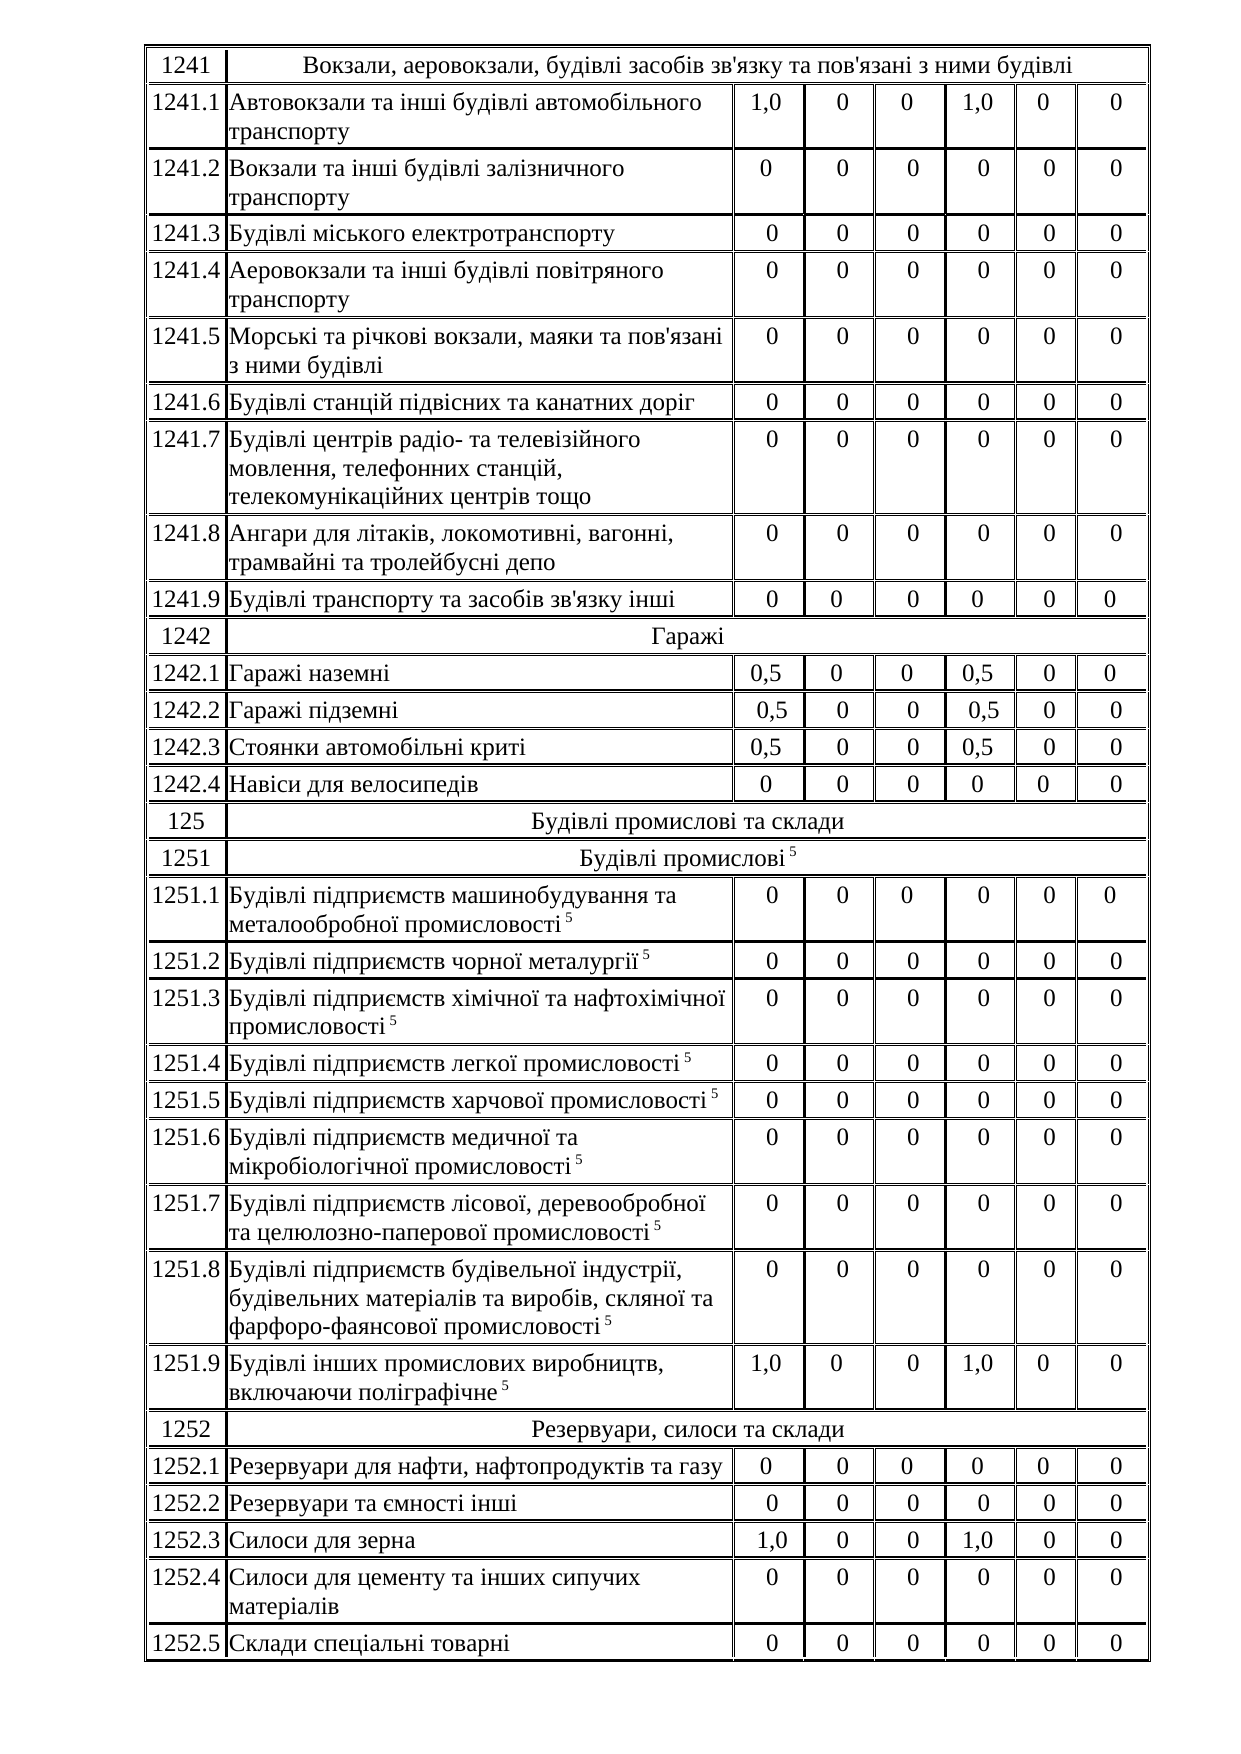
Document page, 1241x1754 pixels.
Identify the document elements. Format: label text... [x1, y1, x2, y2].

table_cell 0 [804, 1625, 875, 1659]
table_cell 0 [876, 980, 944, 1043]
table_cell Гаражі підземні [228, 693, 732, 726]
table_cell 0 [876, 422, 944, 513]
table_cell 1251.1 [147, 874, 225, 940]
table_cell Вокзали, аеровокзали, будівлі засобів зв'язку та пов'язані з ними будівлі [226, 48, 1148, 81]
table_cell 0 [947, 319, 1014, 381]
table_cell 0 [876, 216, 944, 250]
table_cell 0 [1078, 653, 1148, 689]
table_cell Стоянки автомобільні криті [228, 730, 732, 763]
table_cell 0 [876, 693, 944, 726]
table_cell 0 [1077, 81, 1148, 147]
table_cell 1251.9 [145, 1343, 226, 1408]
table_cell 0 [1078, 213, 1149, 250]
table_cell 0 [1078, 381, 1148, 418]
table_cell Будівлі промислові та склади [228, 800, 1148, 837]
table_cell 0 [1078, 418, 1148, 513]
table_cell 1251.4 [145, 1043, 226, 1080]
table_cell 0 [806, 730, 873, 763]
table_cell 0 [947, 150, 1014, 213]
table_cell 0 [876, 1120, 944, 1182]
table_cell 1242.1 [147, 653, 225, 689]
table_cell 0 [735, 1560, 803, 1622]
table_cell 0 [735, 1046, 803, 1080]
table_cell 1251.6 [145, 1117, 226, 1182]
table_cell 0 [806, 150, 873, 213]
table_cell 0 [735, 216, 803, 250]
table_cell 0 [947, 582, 1014, 615]
table_cell 0 [1078, 147, 1148, 213]
table_cell 0 [1017, 656, 1075, 689]
table_cell 0 [806, 767, 873, 800]
table_cell Будівлі підприємств легкої промисловості 5 [228, 1046, 732, 1080]
table_cell 0 [876, 730, 944, 763]
table_cell 0 [1017, 582, 1075, 615]
table_cell 0 [735, 1186, 803, 1248]
table_cell 0 [806, 943, 873, 977]
table_cell 1241 [147, 48, 226, 81]
table_cell 0 [735, 385, 803, 418]
table_cell 0 [1017, 1252, 1075, 1343]
table_cell 125 [147, 800, 225, 837]
table_cell 1242 [147, 615, 225, 652]
table_cell 0 [806, 1523, 873, 1556]
table_cell 0 [947, 767, 1014, 800]
table_cell 1252.2 [147, 1482, 225, 1519]
table_cell 0 [947, 216, 1014, 250]
table_cell 0 [735, 1083, 803, 1117]
table_cell Будівлі інших промислових виробництв, включаючи поліграфічне 5 [228, 1346, 732, 1408]
table_cell 0 [806, 1449, 873, 1482]
table_cell Силоси для цементу та інших сипучих матеріалів [228, 1560, 732, 1622]
table_cell 0 [806, 693, 873, 726]
table_cell 0 [1078, 579, 1148, 615]
table_cell Будівлі підприємств чорної металургії 5 [228, 943, 732, 977]
table_cell 0 [876, 1186, 944, 1248]
table_cell 0,5 [947, 693, 1014, 726]
table_cell 0 [1078, 726, 1148, 763]
table_cell 0 [1078, 689, 1148, 726]
table_cell Гаражі наземні [228, 656, 732, 689]
table_cell 0 [735, 150, 803, 213]
table_cell 0 [947, 1120, 1014, 1182]
table_cell 0 [735, 1449, 803, 1482]
table_cell 1,0 [735, 85, 803, 147]
table_cell 1252.1 [147, 1445, 225, 1482]
table_cell Ангари для літаків, локомотивні, вагонні, трамвайні та тролейбусні депо [228, 516, 732, 578]
table_cell 1241.6 [147, 381, 225, 418]
table_cell 0 [806, 516, 873, 578]
table_cell 0 [806, 385, 873, 418]
table_cell 0 [735, 582, 803, 615]
table_cell 0 [1017, 878, 1075, 940]
table_cell 0 [947, 980, 1014, 1043]
table_cell 0 [1077, 1080, 1149, 1117]
table_cell Будівлі підприємств хімічної та нафтохімічної промисловості 5 [228, 980, 732, 1043]
table_cell 0 [876, 878, 944, 940]
table_cell Гаражі [228, 615, 1148, 652]
table_cell 1,0 [947, 85, 1014, 147]
table_cell Будівлі підприємств лісової, деревообробної та целюлозно-паперової промисловості 5 [228, 1186, 732, 1248]
table_cell 0 [1017, 693, 1075, 726]
table_cell 0 [735, 878, 803, 940]
table_cell 0 [876, 1560, 944, 1622]
table_cell 0,5 [735, 730, 803, 763]
table_cell 0 [1017, 730, 1075, 763]
table_cell 0 [1017, 253, 1075, 316]
table_cell 0 [735, 943, 803, 977]
table_cell 0 [1017, 216, 1075, 250]
table_cell 0 [1078, 977, 1148, 1043]
table_cell Резервуари для нафти, нафтопродуктів та газу [228, 1449, 732, 1482]
table_cell 0 [806, 1083, 873, 1117]
table_cell 0 [806, 1186, 873, 1248]
table_cell 1241.7 [147, 418, 225, 513]
table_cell Будівлі підприємств машинобудування та металообробної промисловості 5 [228, 878, 732, 940]
table_cell 0 [1017, 385, 1075, 418]
table_cell 0 [1077, 513, 1149, 578]
table_cell 0,5 [735, 656, 803, 689]
table_cell 0 [1078, 1183, 1148, 1248]
table_cell 0 [876, 85, 944, 147]
table_cell 0 [876, 1046, 944, 1080]
table_cell 0 [947, 422, 1014, 513]
table_cell 0 [735, 253, 803, 316]
table_cell 0 [1078, 1248, 1148, 1343]
table_cell Будівлі станцій підвісних та канатних доріг [228, 385, 732, 418]
table_cell 0 [1078, 874, 1148, 940]
table_cell 0 [947, 1046, 1014, 1080]
table_cell Будівлі промислові 5 [228, 837, 1148, 874]
table_cell 0,5 [735, 693, 803, 726]
table_cell 0 [806, 85, 873, 147]
table_cell 0 [1078, 1445, 1148, 1482]
table_cell 0 [735, 319, 803, 381]
table_cell 1241.2 [147, 147, 225, 213]
table_cell 1251.8 [147, 1248, 225, 1343]
table_cell Склади спеціальні товарні [226, 1625, 734, 1659]
table_cell 1251.7 [147, 1183, 225, 1248]
table_cell 1251.3 [147, 977, 225, 1043]
table_cell Будівлі підприємств харчової промисловості 5 [228, 1083, 732, 1117]
table_cell 0 [1078, 1556, 1148, 1622]
table_cell 0 [876, 1523, 944, 1556]
table_cell 0 [806, 1046, 873, 1080]
table_cell 1242.3 [147, 726, 225, 763]
table_cell 1241.1 [147, 81, 225, 147]
table_cell 1242.2 [147, 689, 225, 726]
table_cell 0 [947, 1186, 1014, 1248]
table_cell 1251 [147, 837, 225, 874]
table_cell 1241.9 [147, 579, 225, 615]
table_cell 0 [806, 1346, 873, 1408]
table_cell 0 [876, 1252, 944, 1343]
table_cell 0 [1017, 150, 1075, 213]
table_cell Будівлі міського електротранспорту [228, 216, 732, 250]
table_cell 0 [1078, 940, 1148, 977]
table_cell 1252.4 [147, 1556, 225, 1622]
table_cell 1252.5 [147, 1622, 226, 1659]
table_cell Автовокзали та інші будівлі автомобільного транспорту [228, 85, 732, 147]
table_cell 0 [806, 878, 873, 940]
table_cell Навіси для велосипедів [228, 767, 732, 800]
table_cell 0 [947, 1449, 1014, 1482]
table_cell 0 [1017, 1523, 1075, 1556]
table_cell 1251.2 [147, 940, 225, 977]
table_cell Силоси для зерна [228, 1523, 732, 1556]
table_cell 0 [876, 516, 944, 578]
table_cell 0 [1017, 1083, 1075, 1117]
table_cell 0 [735, 767, 803, 800]
table_cell 0 [806, 319, 873, 381]
table_cell 0 [735, 1120, 803, 1182]
table_cell 0 [735, 1486, 803, 1519]
table_cell 0 [876, 319, 944, 381]
table_cell 0 [1017, 1486, 1075, 1519]
table_cell 0 [1017, 1560, 1075, 1622]
table_cell 0 [1016, 1625, 1077, 1659]
table_cell 0 [1077, 316, 1149, 381]
table_cell 0 [947, 878, 1014, 940]
table_cell 0 [876, 150, 944, 213]
table_cell 0 [1077, 1343, 1149, 1408]
table_cell Будівлі підприємств будівельної індустрії, будівельних матеріалів та виробів, скляної та фарфоро-фаянсової промисловості 5 [228, 1252, 732, 1343]
table_cell 0 [1017, 767, 1075, 800]
table_cell 0 [1077, 1043, 1149, 1080]
table_cell 0 [1077, 1117, 1149, 1182]
table_cell 0 [947, 385, 1014, 418]
table_cell 0 [1078, 1519, 1148, 1556]
table_cell 0 [1017, 1120, 1075, 1182]
table_cell 1241.4 [145, 250, 226, 316]
table_cell 0 [1017, 1046, 1075, 1080]
table_cell 0 [735, 980, 803, 1043]
table_cell 0 [806, 656, 873, 689]
table_cell 0 [1017, 422, 1075, 513]
table_cell 0,5 [947, 730, 1014, 763]
table_cell 1,0 [735, 1523, 803, 1556]
table_cell 0 [806, 1486, 873, 1519]
table_cell 0 [876, 385, 944, 418]
table_cell Будівлі центрів радіо- та телевізійного мовлення, телефонних станцій, телекомунікаційних центрів тощо [228, 422, 732, 513]
table_cell 0 [947, 1560, 1014, 1622]
table_cell 0 [1078, 1482, 1148, 1519]
table_cell 0 [876, 1449, 944, 1482]
table_cell 1251.5 [145, 1080, 226, 1117]
table_cell Вокзали та інші будівлі залізничного транспорту [228, 150, 732, 213]
table_cell 0 [806, 253, 873, 316]
table_cell 0 [876, 1083, 944, 1117]
table_cell 0 [947, 253, 1014, 316]
table_cell 0 [876, 943, 944, 977]
table_cell 0 [876, 253, 944, 316]
table_cell 0 [876, 1346, 944, 1408]
table_cell Морські та річкові вокзали, маяки та пов'язані з ними будівлі [228, 319, 732, 381]
table_cell 0 [735, 1252, 803, 1343]
table_cell 0 [806, 1120, 873, 1182]
table_cell 0 [945, 1625, 1016, 1659]
table_cell 0 [735, 422, 803, 513]
table_cell 1241.8 [145, 513, 226, 578]
table_cell 0 [875, 1625, 945, 1659]
table_cell 0 [735, 516, 803, 578]
table_cell 1242.4 [147, 763, 225, 800]
table_cell 0 [806, 216, 873, 250]
table_cell 0 [1017, 1449, 1075, 1482]
table_cell 1,0 [947, 1346, 1014, 1408]
table_cell 0 [1017, 943, 1075, 977]
table_cell 0 [1078, 763, 1148, 800]
table_cell 0 [876, 582, 944, 615]
table_cell Аеровокзали та інші будівлі повітряного транспорту [228, 253, 732, 316]
table_cell 1,0 [735, 1346, 803, 1408]
table_cell 1241.5 [145, 316, 226, 381]
table_cell 0 [806, 1252, 873, 1343]
table_cell Будівлі транспорту та засобів зв'язку інші [228, 582, 732, 615]
table_cell 0 [876, 767, 944, 800]
table_cell 0 [1017, 516, 1075, 578]
table_cell Резервуари, силоси та склади [228, 1408, 1148, 1445]
table_cell 1,0 [947, 1523, 1014, 1556]
table_cell Будівлі підприємств медичної та мікробіологічної промисловості 5 [228, 1120, 732, 1182]
table_cell 0 [1017, 85, 1075, 147]
table_cell 0 [876, 1486, 944, 1519]
table_cell 0 [947, 943, 1014, 977]
table_cell 1252.3 [147, 1519, 225, 1556]
table_cell 0 [1077, 250, 1149, 316]
table_cell 0 [1017, 1346, 1075, 1408]
table_cell 0 [806, 980, 873, 1043]
table_cell 0 [734, 1625, 804, 1659]
table_cell 0 [1017, 319, 1075, 381]
table_cell 0 [876, 656, 944, 689]
table_cell 0 [806, 582, 873, 615]
table_cell 0 [1017, 980, 1075, 1043]
table_cell 0,5 [947, 656, 1014, 689]
table_cell 0 [947, 516, 1014, 578]
table_cell 0 [947, 1252, 1014, 1343]
table_cell Резервуари та ємності інші [228, 1486, 732, 1519]
table_cell 1241.3 [145, 213, 225, 250]
table_cell 0 [1077, 1622, 1148, 1659]
table_cell 0 [806, 422, 873, 513]
table_cell 0 [947, 1083, 1014, 1117]
table_cell 0 [806, 1560, 873, 1622]
table_cell 0 [947, 1486, 1014, 1519]
table_cell 0 [1017, 1186, 1075, 1248]
table_cell 1252 [147, 1408, 225, 1445]
